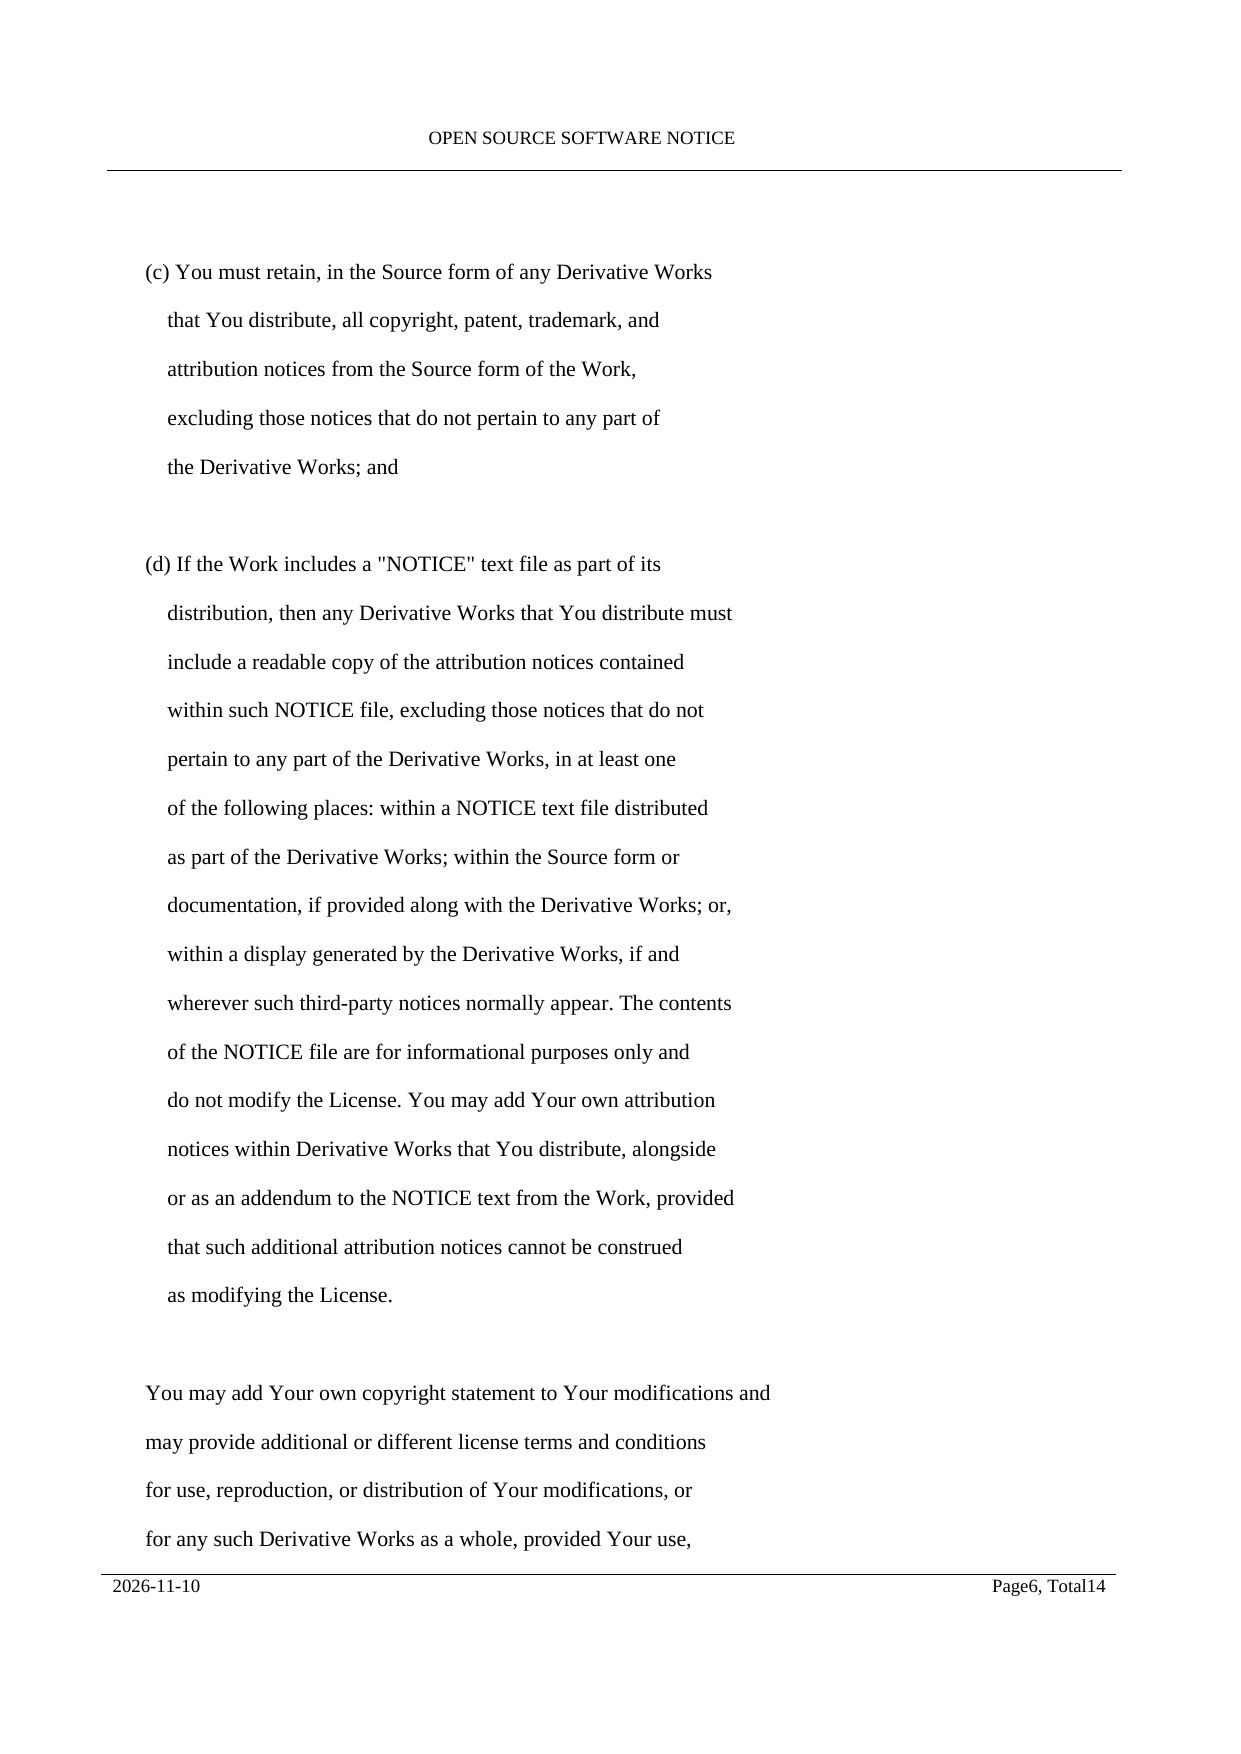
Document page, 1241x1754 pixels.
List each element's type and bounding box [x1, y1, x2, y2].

text [112, 206, 1128, 1555]
